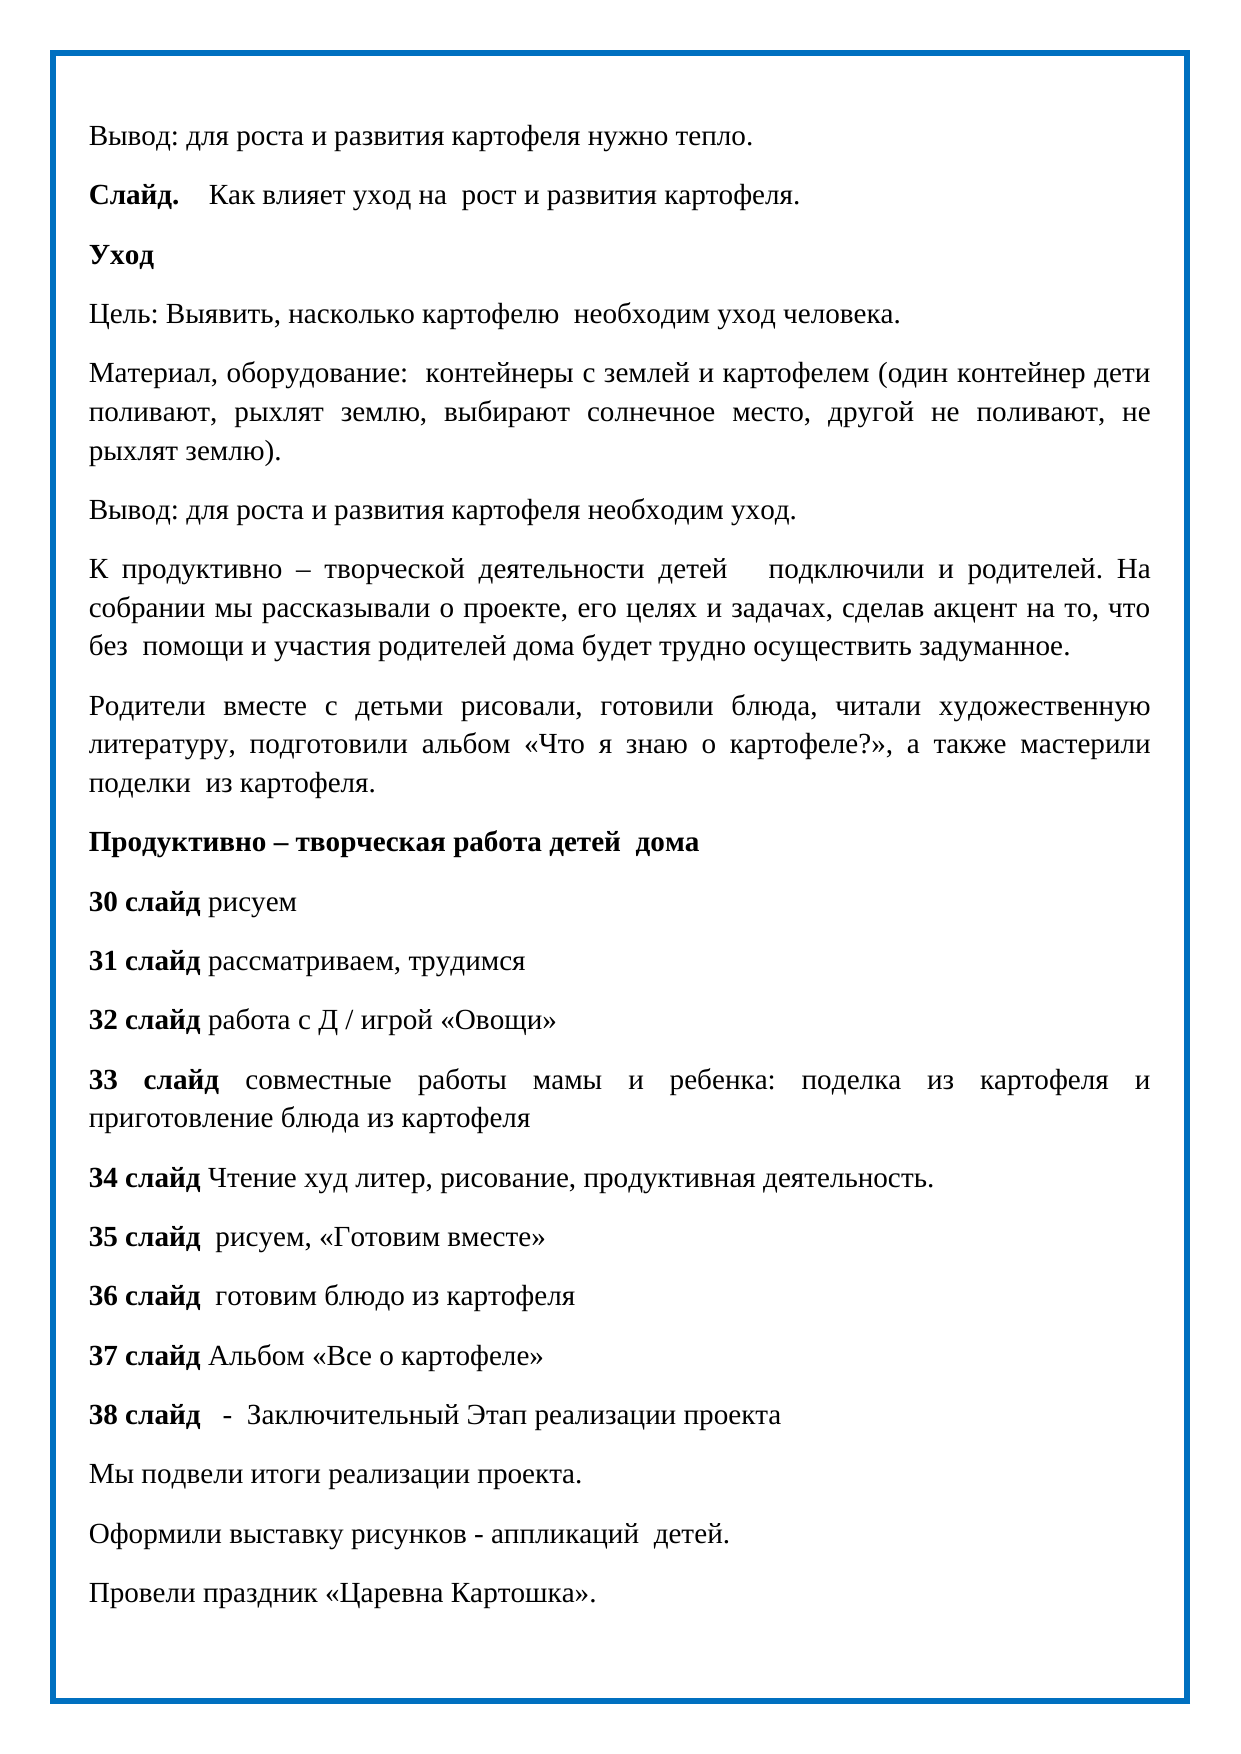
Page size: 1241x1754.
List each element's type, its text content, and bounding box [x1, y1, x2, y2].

text Слайд. Как влияет уход на рост и развития картофеля. [88, 177, 1152, 211]
text Вывод: для роста и развития картофеля необходим уход. [88, 492, 1152, 526]
text 32 слайд работа с Д / игрой «Овощи» [88, 1002, 1152, 1036]
text Уход [88, 237, 1152, 270]
text Оформили выставку рисунков - аппликаций детей. [88, 1516, 1152, 1549]
text 38 слайд - Заключительный Этап реализации проекта [88, 1397, 1152, 1431]
text Мы подвели итоги реализации проекта. [88, 1457, 1152, 1490]
text 33 слайд совместные работы мамы и ребенка: поделка из картофеля и приготовление блюда из картофеля [88, 1062, 1152, 1134]
text 30 слайд рисуем [88, 884, 1152, 917]
text Материал, оборудование: контейнеры с землей и картофелем (один контейнер дети поливают, рыхлят землю, выбирают солнечное место, другой не поливают, не рыхлят землю). [88, 356, 1152, 466]
text 31 слайд рассматриваем, трудимся [88, 943, 1152, 977]
text 37 слайд Альбом «Все о картофеле» [88, 1338, 1152, 1371]
text 36 слайд готовим блюдо из картофеля [88, 1278, 1152, 1312]
text Цель: Выявить, насколько картофелю необходим уход человека. [88, 296, 1152, 330]
text Вывод: для роста и развития картофеля нужно тепло. [88, 118, 1152, 152]
text Провели праздник «Царевна Картошка». [88, 1575, 1152, 1609]
text 34 слайд Чтение худ литер, рисование, продуктивная деятельность. [88, 1160, 1152, 1193]
text Родители вместе с детьми рисовали, готовили блюда, читали художественную литературу, подготовили альбом «Что я знаю о картофеле?», а также мастерили поделки из картофеля. [88, 688, 1152, 798]
text К продуктивно – творческой деятельности детей подключили и родителей. На собрании мы рассказывали о проекте, его целях и задачах, сделав акцент на то, что без помощи и участия родителей дома будет трудно осуществить задуманное. [88, 551, 1152, 662]
text 35 слайд рисуем, «Готовим вместе» [88, 1219, 1152, 1253]
text Продуктивно – творческая работа детей дома [88, 824, 1152, 858]
